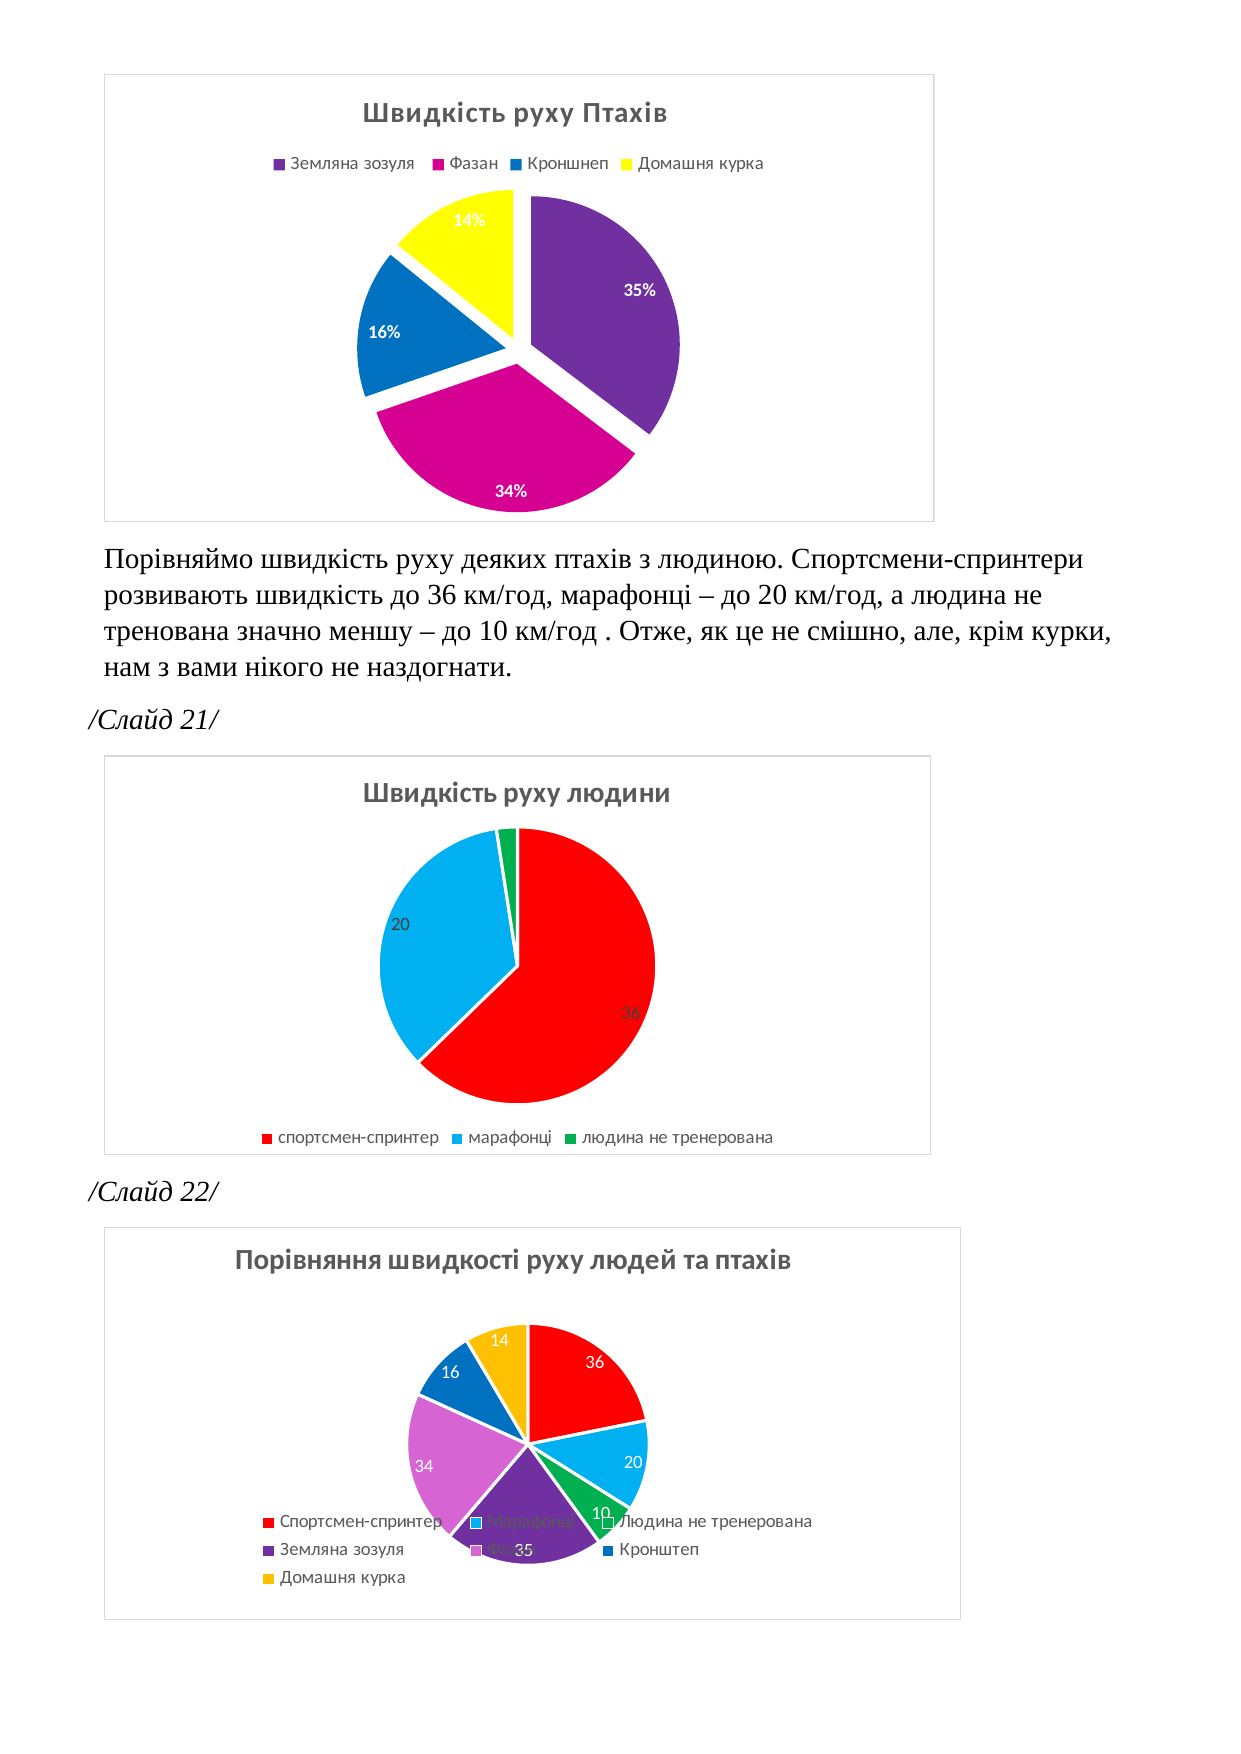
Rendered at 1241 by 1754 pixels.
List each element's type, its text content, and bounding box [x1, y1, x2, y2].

text Порівняймо швидкість руху деяких птахів з людиною. Спортсмени-спринтери розвивають швидкість до 36 км/год, марафонці – до 20 км/год, а людина не тренована значно меншу – до 10 км/год . Отже, як це не смішно, але, крім курки, нам з вами нікого не наздогнати. [103, 541, 1152, 683]
text /Слайд 22/ [89, 1174, 1152, 1208]
text /Слайд 21/ [89, 702, 1152, 736]
